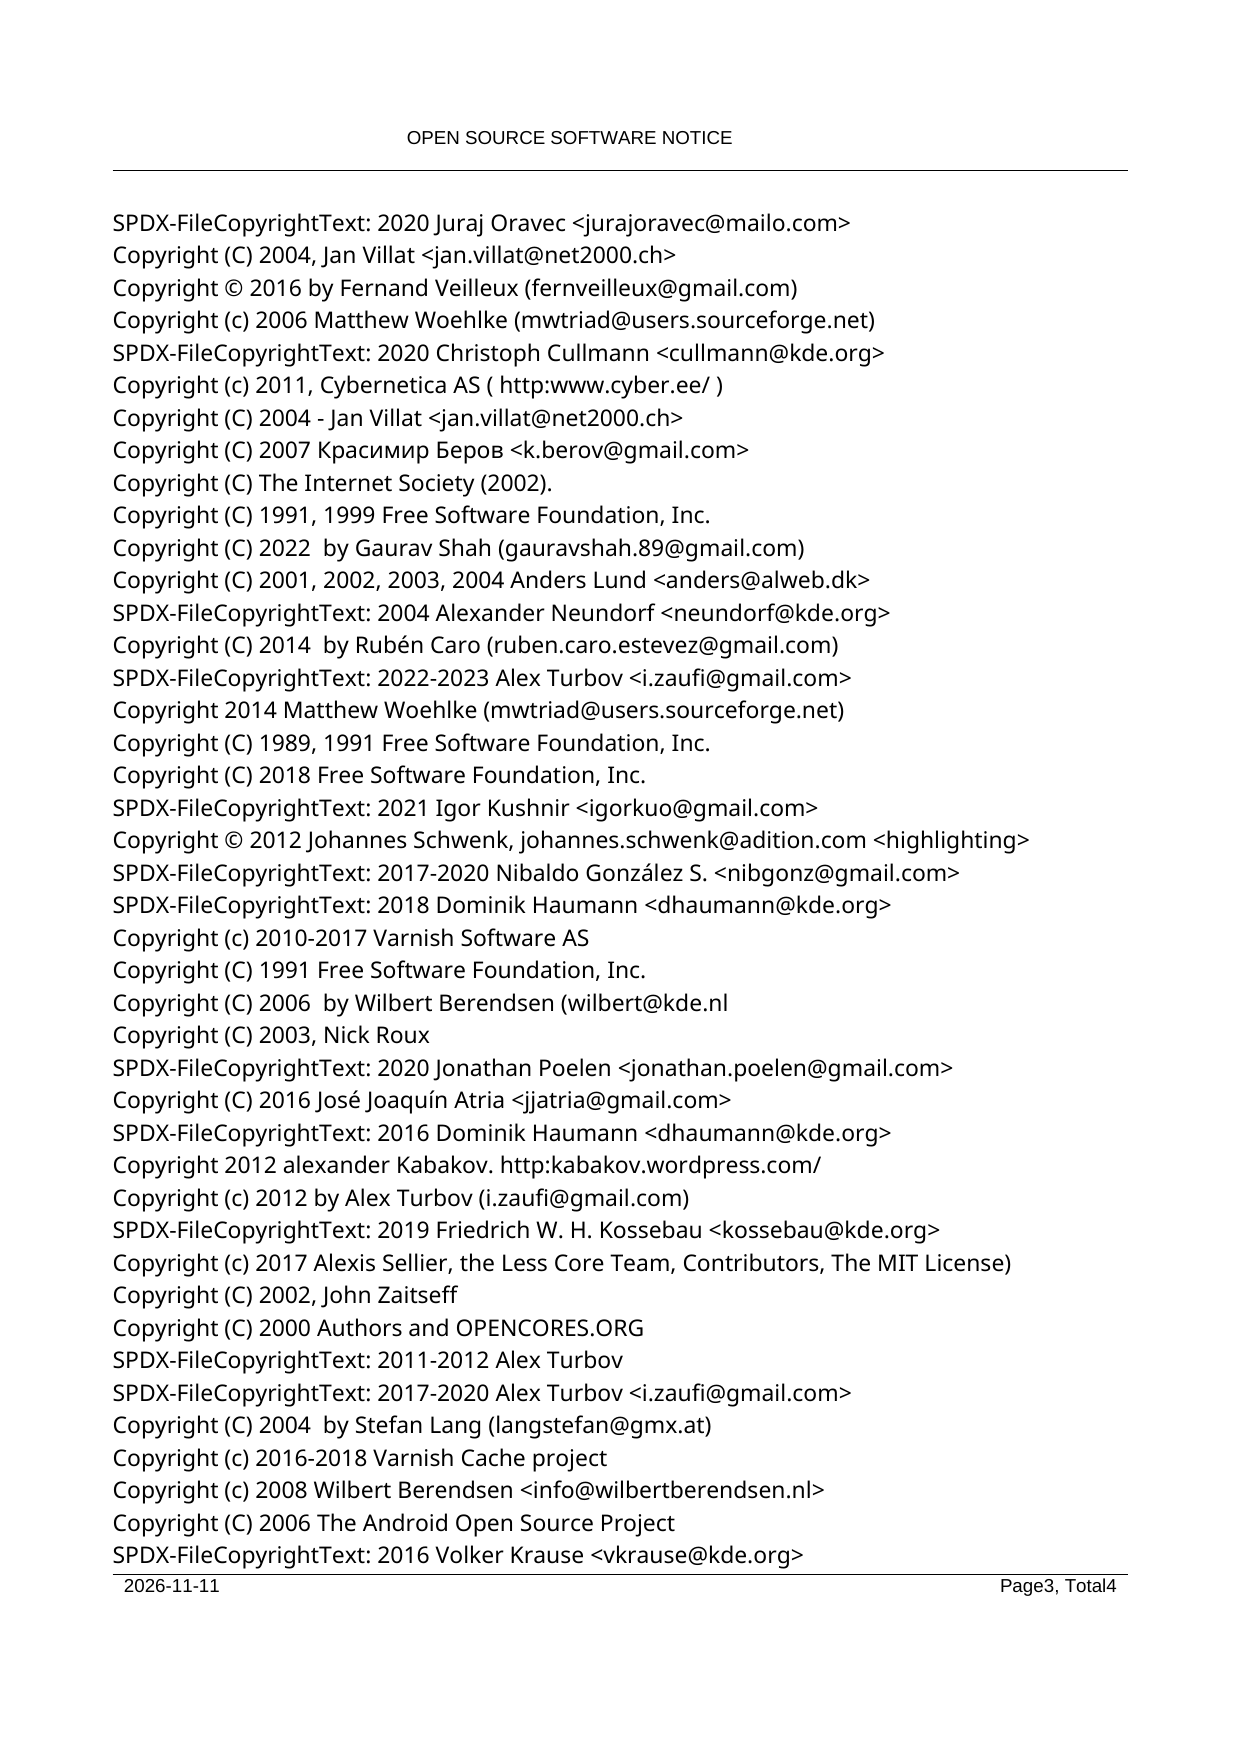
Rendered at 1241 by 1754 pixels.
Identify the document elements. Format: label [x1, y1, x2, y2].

text [112, 206, 1128, 1571]
